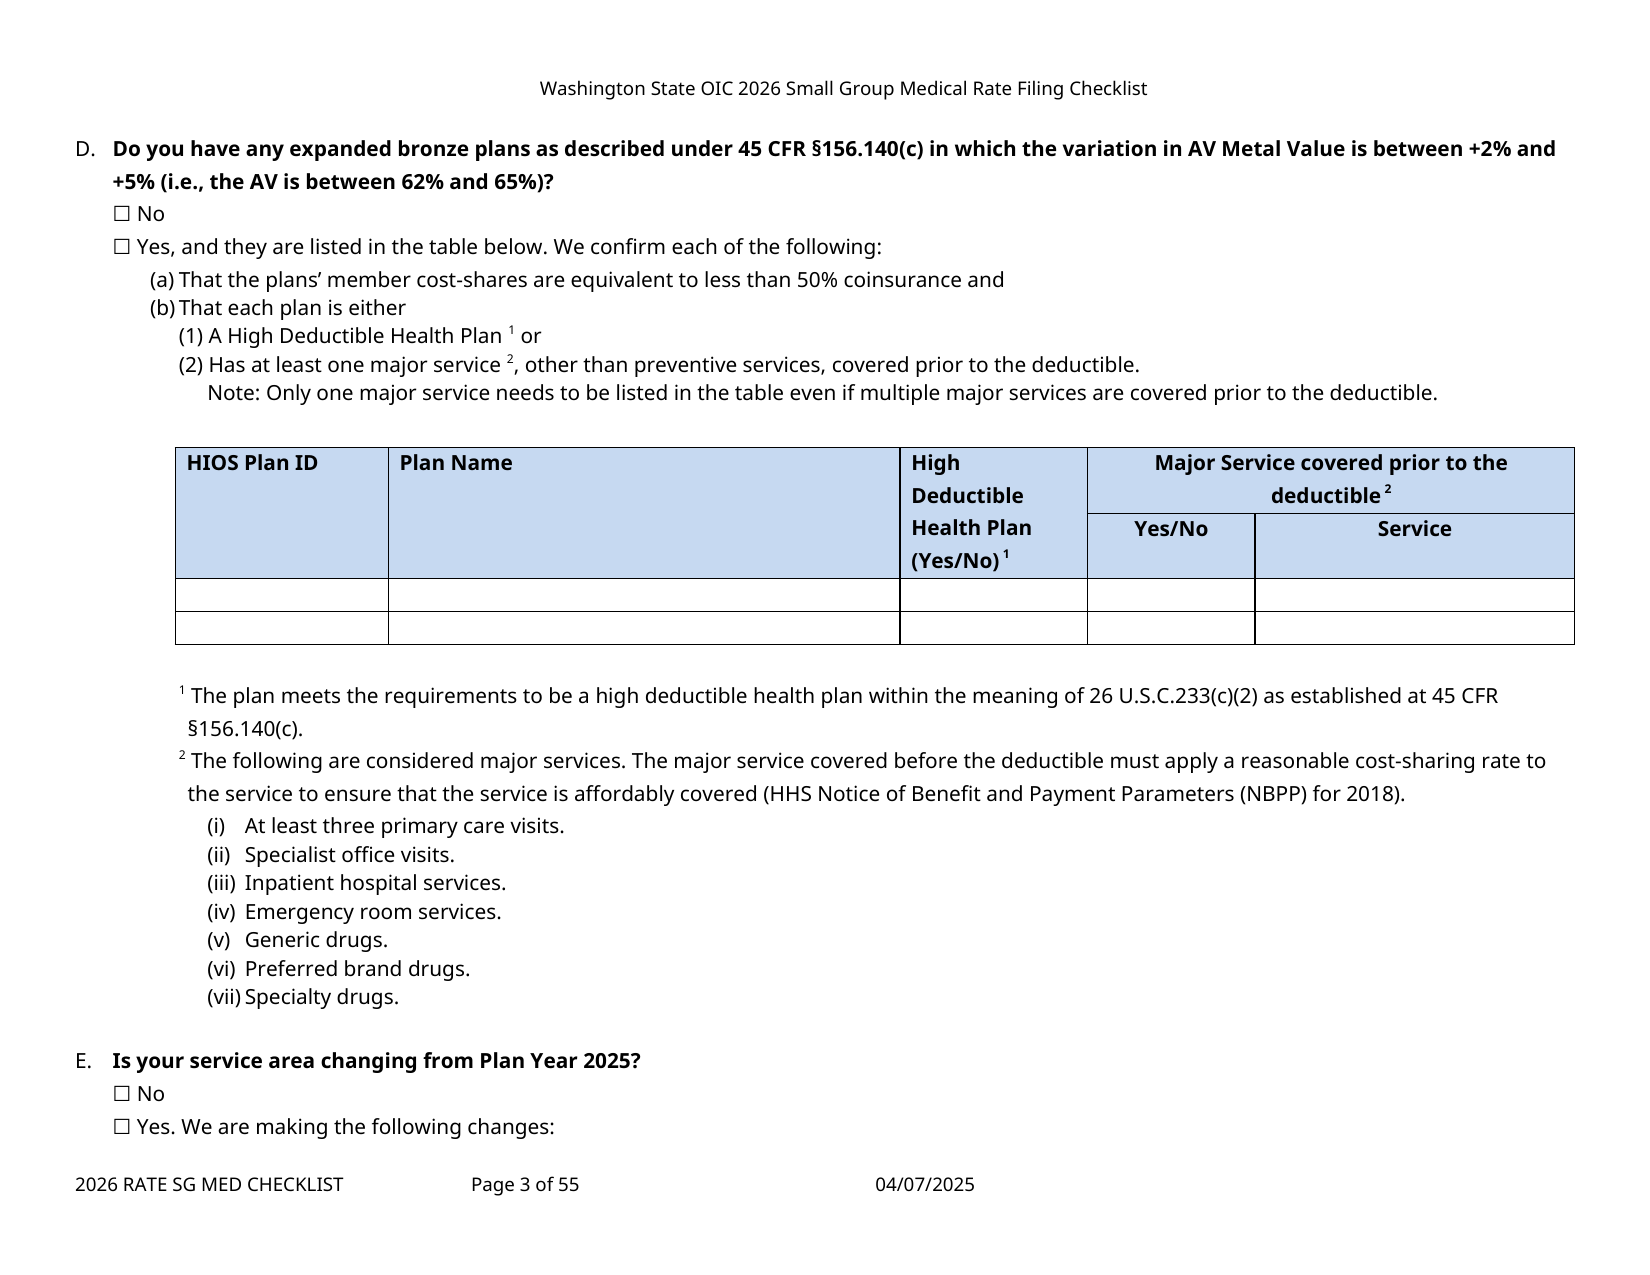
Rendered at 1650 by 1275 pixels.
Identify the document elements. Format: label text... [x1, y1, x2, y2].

table_header HIOS Plan ID [176, 448, 388, 578]
list (1) A High Deductible Health Plan 1 or [178, 322, 1575, 350]
text No [112, 199, 1575, 228]
table_cell [1088, 579, 1254, 611]
table_cell [176, 612, 388, 644]
table_cell [901, 612, 1087, 644]
text No [112, 1079, 1575, 1108]
text Yes, and they are listed in the table below. We confirm each of the following: [75, 232, 1575, 261]
list Specialist office visits. [207, 840, 1575, 868]
table_cell Service [1256, 514, 1574, 578]
table_cell [1256, 579, 1574, 611]
table_cell Yes/No [1088, 514, 1254, 578]
list Preferred brand drugs. [207, 954, 1575, 982]
table_cell [1088, 612, 1254, 644]
list That the plans’ member cost-shares are equivalent to less than 50% coinsurance and [150, 265, 1575, 293]
text Yes. We are making the following changes: [75, 1112, 1575, 1140]
list At least three primary care visits. [207, 812, 1575, 840]
subtitle Do you have any expanded bronze plans as described under 45 CFR §156.140(c) in which the variation in AV Metal Value is between +2% and +5% (i.e., the AV is between 62% and 65%)? [75, 134, 1575, 195]
table_cell [901, 579, 1087, 611]
list Emergency room services. [207, 897, 1575, 925]
table_header Major Service covered prior to the deductible 2 [1088, 448, 1574, 513]
list That each plan is either [150, 293, 1575, 322]
list (2) Has at least one major service 2, other than preventive services, covered prior to the deductible. [178, 350, 1575, 378]
table_cell [1256, 612, 1574, 644]
table_header High Deductible Health Plan (Yes/No) 1 [901, 448, 1087, 578]
text 2 The following are considered major services. The major service covered before the deductible must apply a reasonable cost-sharing rate to the service to ensure that the service is affordably covered (HHS Notice of Benefit and Payment Parameters (NBPP) for 2018). [178, 746, 1575, 807]
table_header Plan Name [389, 448, 899, 578]
text 1 The plan meets the requirements to be a high deductible health plan within the meaning of 26 U.S.C.233(c)(2) as established at 45 CFR §156.140(c). [178, 681, 1575, 742]
list Specialty drugs. [207, 982, 1575, 1011]
table_cell [176, 579, 388, 611]
subtitle Is your service area changing from Plan Year 2025? [75, 1047, 1575, 1075]
table_cell [389, 612, 899, 644]
table_cell [389, 579, 899, 611]
list Generic drugs. [207, 925, 1575, 954]
list Inpatient hospital services. [207, 868, 1575, 897]
text Note: Only one major service needs to be listed in the table even if multiple major services are covered prior to the deductible. [207, 378, 1575, 407]
